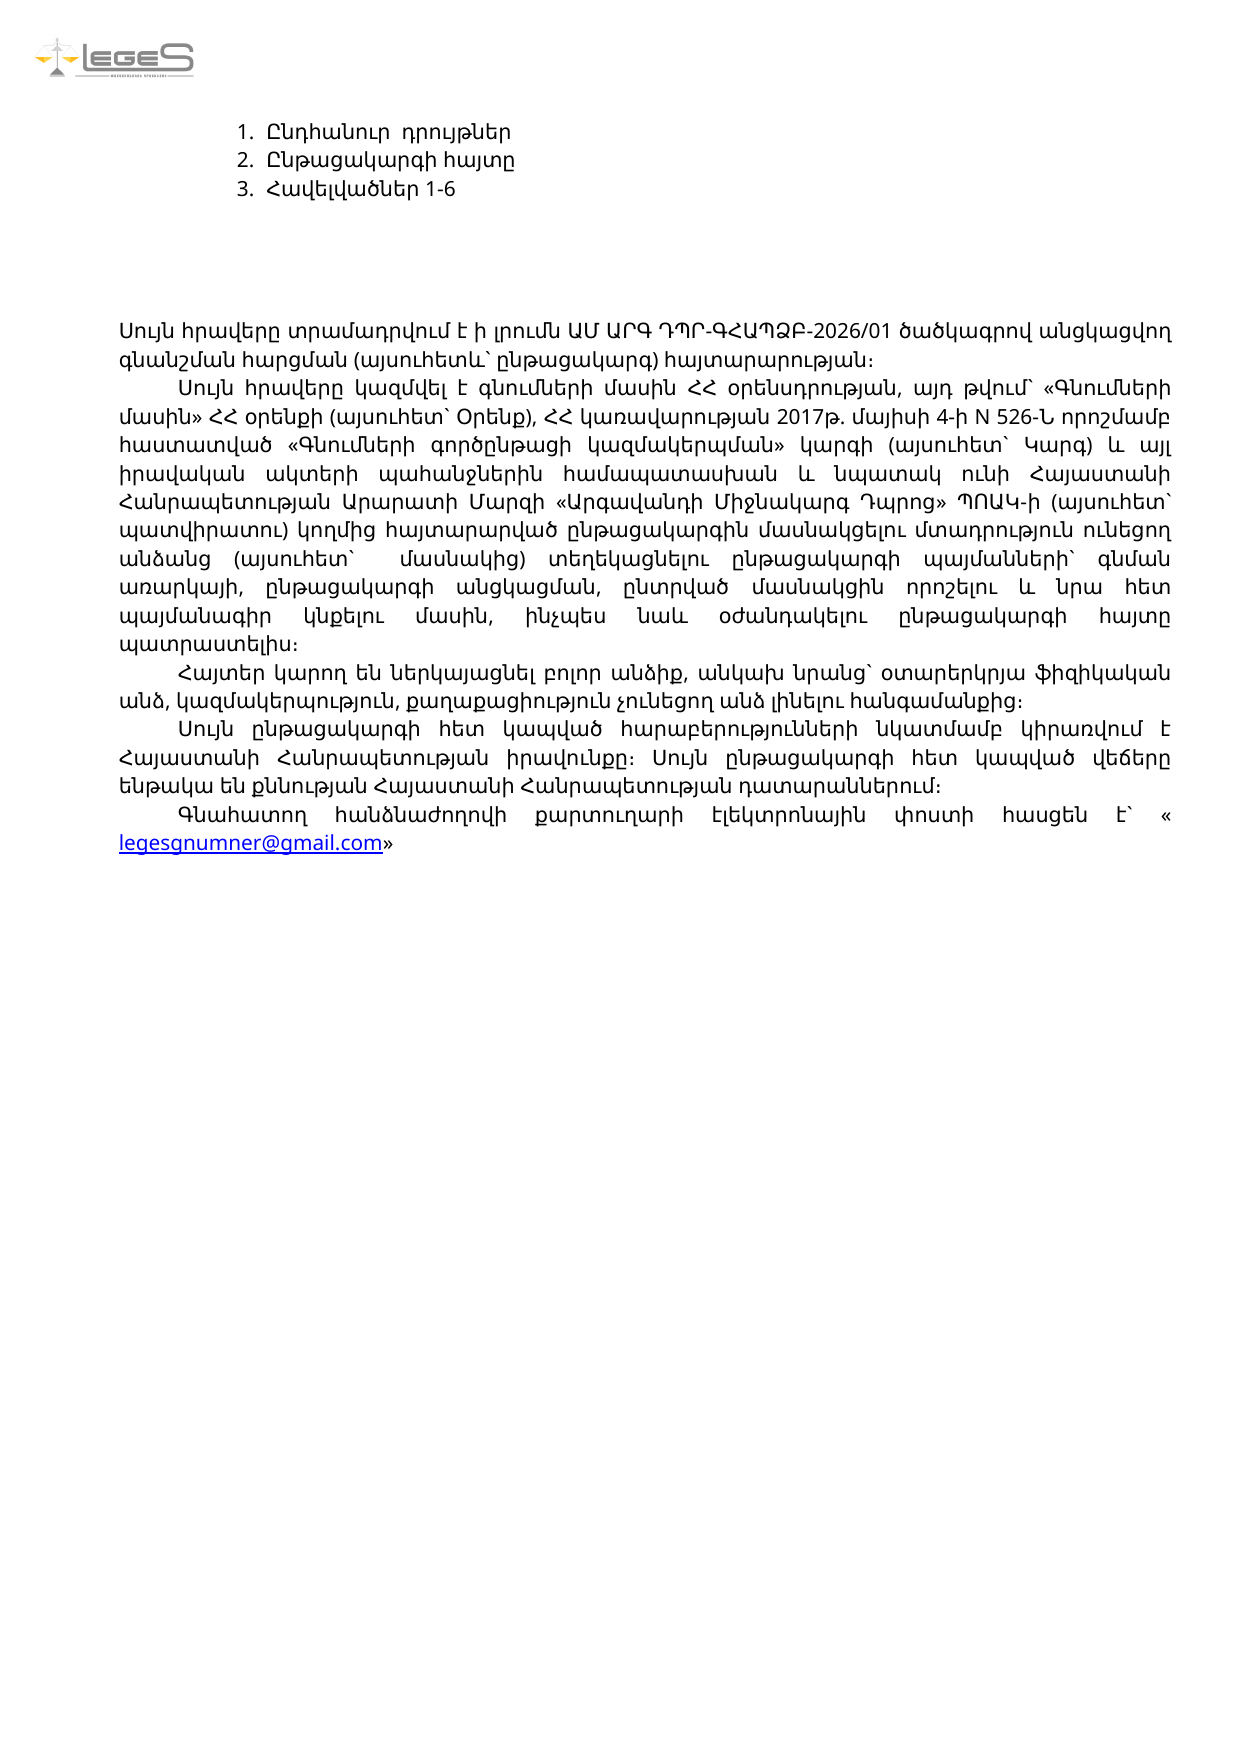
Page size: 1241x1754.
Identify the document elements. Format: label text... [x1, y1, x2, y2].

text 3. Հավելվածներ 1-6 [118, 174, 1171, 202]
text Սույն հրավերը տրամադրվում է ի լրումն ԱՄ ԱՐԳ ԴՊՐ-ԳՀԱՊՁԲ-2026/01 ծածկագրով անցկացվող գնանշման հարցման (այսուհետև` ընթացակարգ) հայտարարության։ [118, 316, 1171, 373]
text 1. Ընդհանուր դրույթներ [118, 117, 1171, 146]
text 2. Ընթացակարգի հայտը [118, 146, 1171, 174]
text Հայտեր կարող են ներկայացնել բոլոր անձիք, անկախ նրանց` օտարերկրյա ֆիզիկական անձ, կազմակերպություն, քաղաքացիություն չունեցող անձ լինելու հանգամանքից։ [118, 658, 1171, 714]
text Սույն ընթացակարգի հետ կապված հարաբերությունների նկատմամբ կիրառվում է Հայաստանի Հանրապետության իրավունքը։ Սույն ընթացակարգի հետ կապված վեճերը ենթակա են քննության Հայաստանի Հանրապետության դատարաններում։ [118, 714, 1171, 800]
text Գնահատող հանձնաժողովի քարտուղարի էլեկտրոնային փոստի հասցեն է` « legesgnumner@gmail.com» [118, 800, 1171, 857]
text Սույն հրավերը կազմվել է գնումների մասին ՀՀ օրենսդրության, այդ թվում` «Գնումների մասին» ՀՀ օրենքի (այսուհետ` Օրենք), ՀՀ կառավարության 2017թ. մայիսի 4-ի N 526-Ն որոշմամբ հաստատված «Գնումների գործընթացի կազմակերպման» կարգի (այսուհետ` Կարգ) և այլ իրավական ակտերի պահանջներին համապատասխան և նպատակ ունի Հայաստանի Հանրապետության Արարատի Մարզի «Արգավանդի Միջնակարգ Դպրոց» ՊՈԱԿ-ի (այսուհետ` պատվիրատու) կողմից հայտարարված ընթացակարգին մասնակցելու մտադրություն ունեցող անձանց (այսուհետ` մասնակից) տեղեկացնելու ընթացակարգի պայմանների` գնման առարկայի, ընթացակարգի անցկացման, ընտրված մասնակցին որոշելու և նրա հետ պայմանագիր կնքելու մասին, ինչպես նաև օժանդակելու ընթացակարգի հայտը պատրաստելիս։ [118, 373, 1171, 658]
picture [31, 34, 200, 87]
